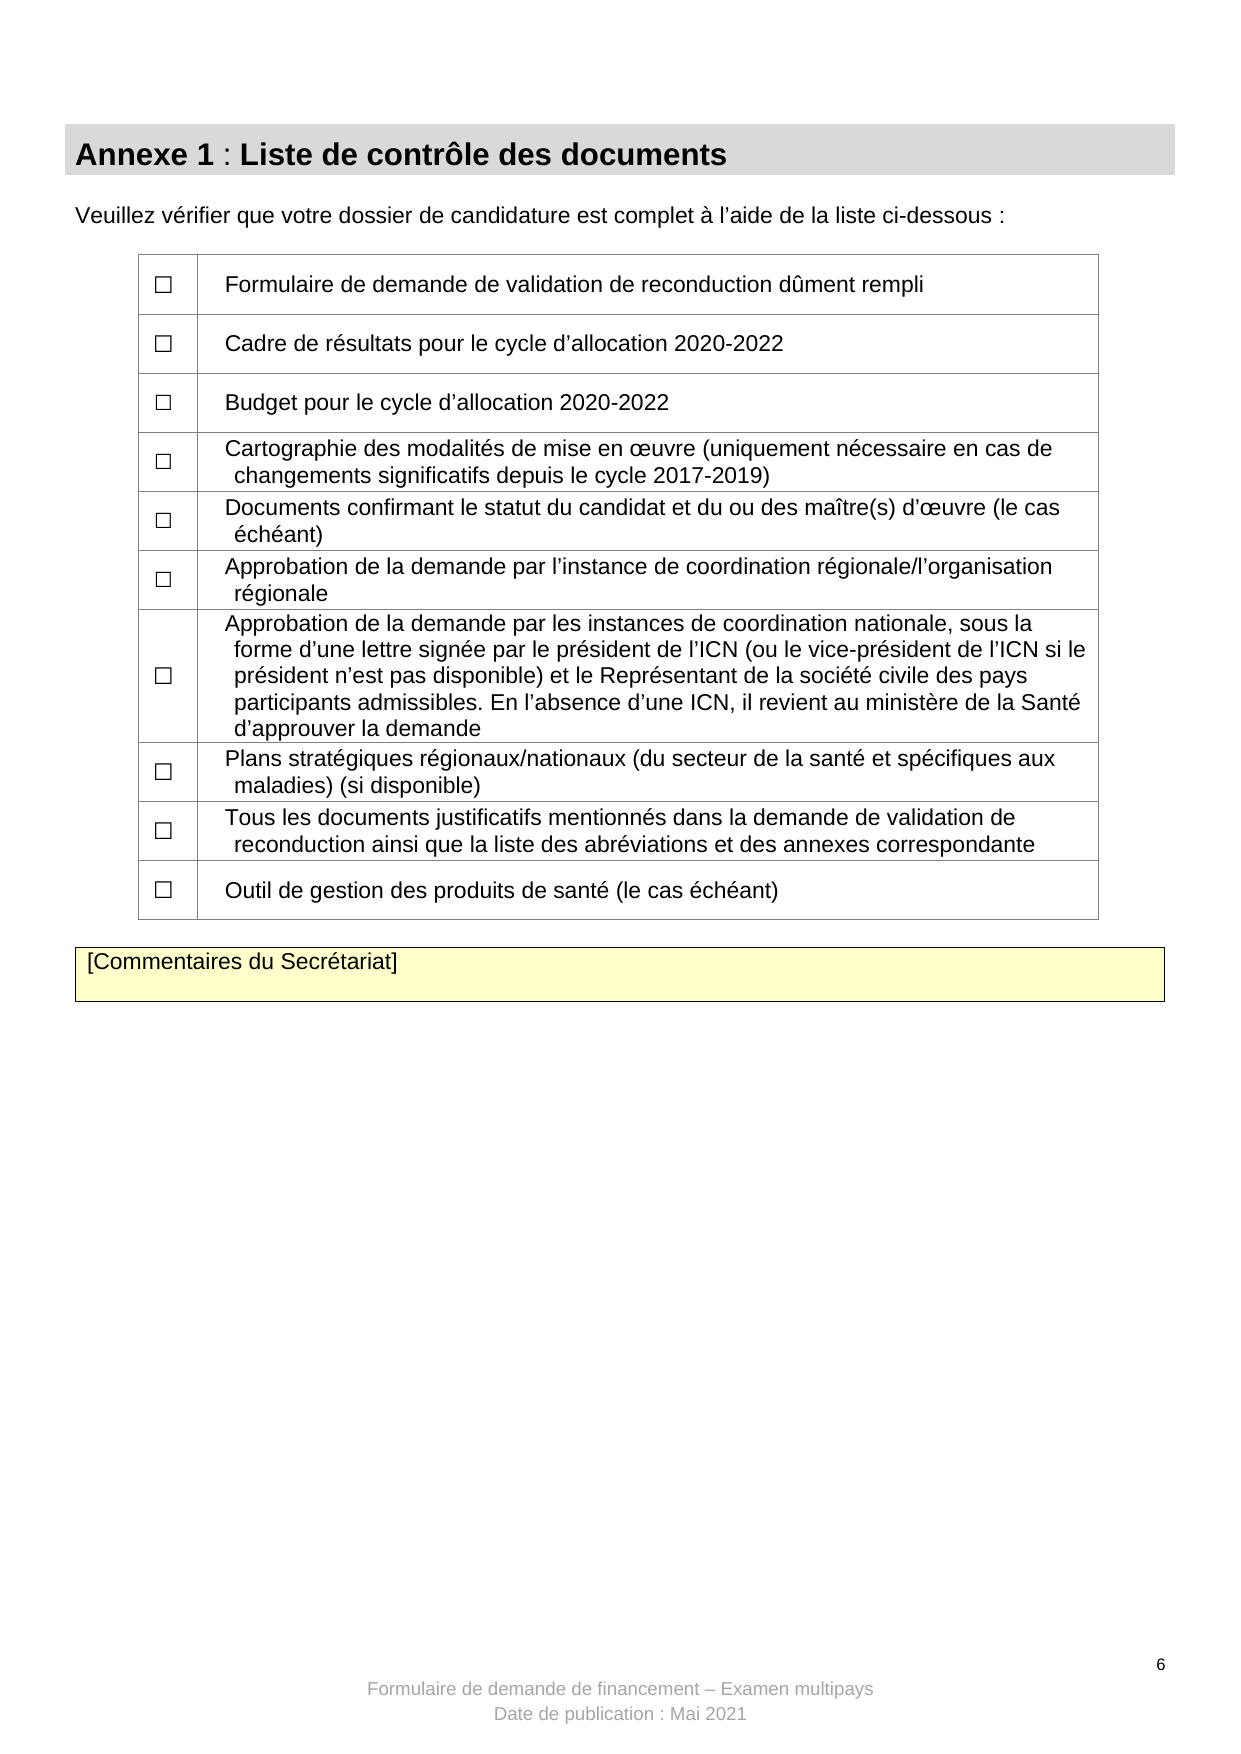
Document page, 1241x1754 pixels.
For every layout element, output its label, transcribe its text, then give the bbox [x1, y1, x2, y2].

subtitle Annexe 1 : Liste de contrôle des documents [67, 126, 1174, 174]
table_header [Commentaires du Secrétariat] [76, 948, 1164, 1001]
table_cell [139, 610, 197, 742]
table_header [139, 255, 197, 313]
table_cell [139, 743, 197, 801]
table_cell [139, 433, 197, 491]
table_cell Approbation de la demande par les instances de coordination nationale, sous la forme d’une lettre signée par le président de l’ICN (ou le vice-président de l’ICN si le président n’est pas disponible) et le Représentant de la société civile des pays participants admissibles. En l’absence d’une ICN, il revient au ministère de la Santé d’approuver la demande [198, 610, 1098, 742]
table_cell [139, 315, 197, 372]
table_cell Tous les documents justificatifs mentionnés dans la demande de validation de reconduction ainsi que la liste des abréviations et des annexes correspondante [198, 802, 1098, 860]
table_cell Plans stratégiques régionaux/nationaux (du secteur de la santé et spécifiques aux maladies) (si disponible) [198, 743, 1098, 801]
table_header Formulaire de demande de validation de reconduction dûment rempli [198, 255, 1098, 313]
table_cell Budget pour le cycle d’allocation 2020-2022 [198, 374, 1098, 432]
table_cell Approbation de la demande par l’instance de coordination régionale/l’organisation régionale [198, 551, 1098, 609]
table_cell Cartographie des modalités de mise en œuvre (uniquement nécessaire en cas de changements significatifs depuis le cycle 2017-2019) [198, 433, 1098, 491]
table_cell Outil de gestion des produits de santé (le cas échéant) [198, 861, 1098, 919]
text Veuillez vérifier que votre dossier de candidature est complet à l’aide de la liste ci-dessous : [75, 202, 1165, 228]
table_cell [139, 802, 197, 860]
table_cell [139, 861, 197, 919]
table_cell Documents confirmant le statut du candidat et du ou des maître(s) d’œuvre (le cas échéant) [198, 492, 1098, 550]
table_cell Cadre de résultats pour le cycle d’allocation 2020-2022 [198, 315, 1098, 372]
table_cell [139, 492, 197, 550]
table_cell [139, 374, 197, 432]
table_cell [139, 551, 197, 609]
